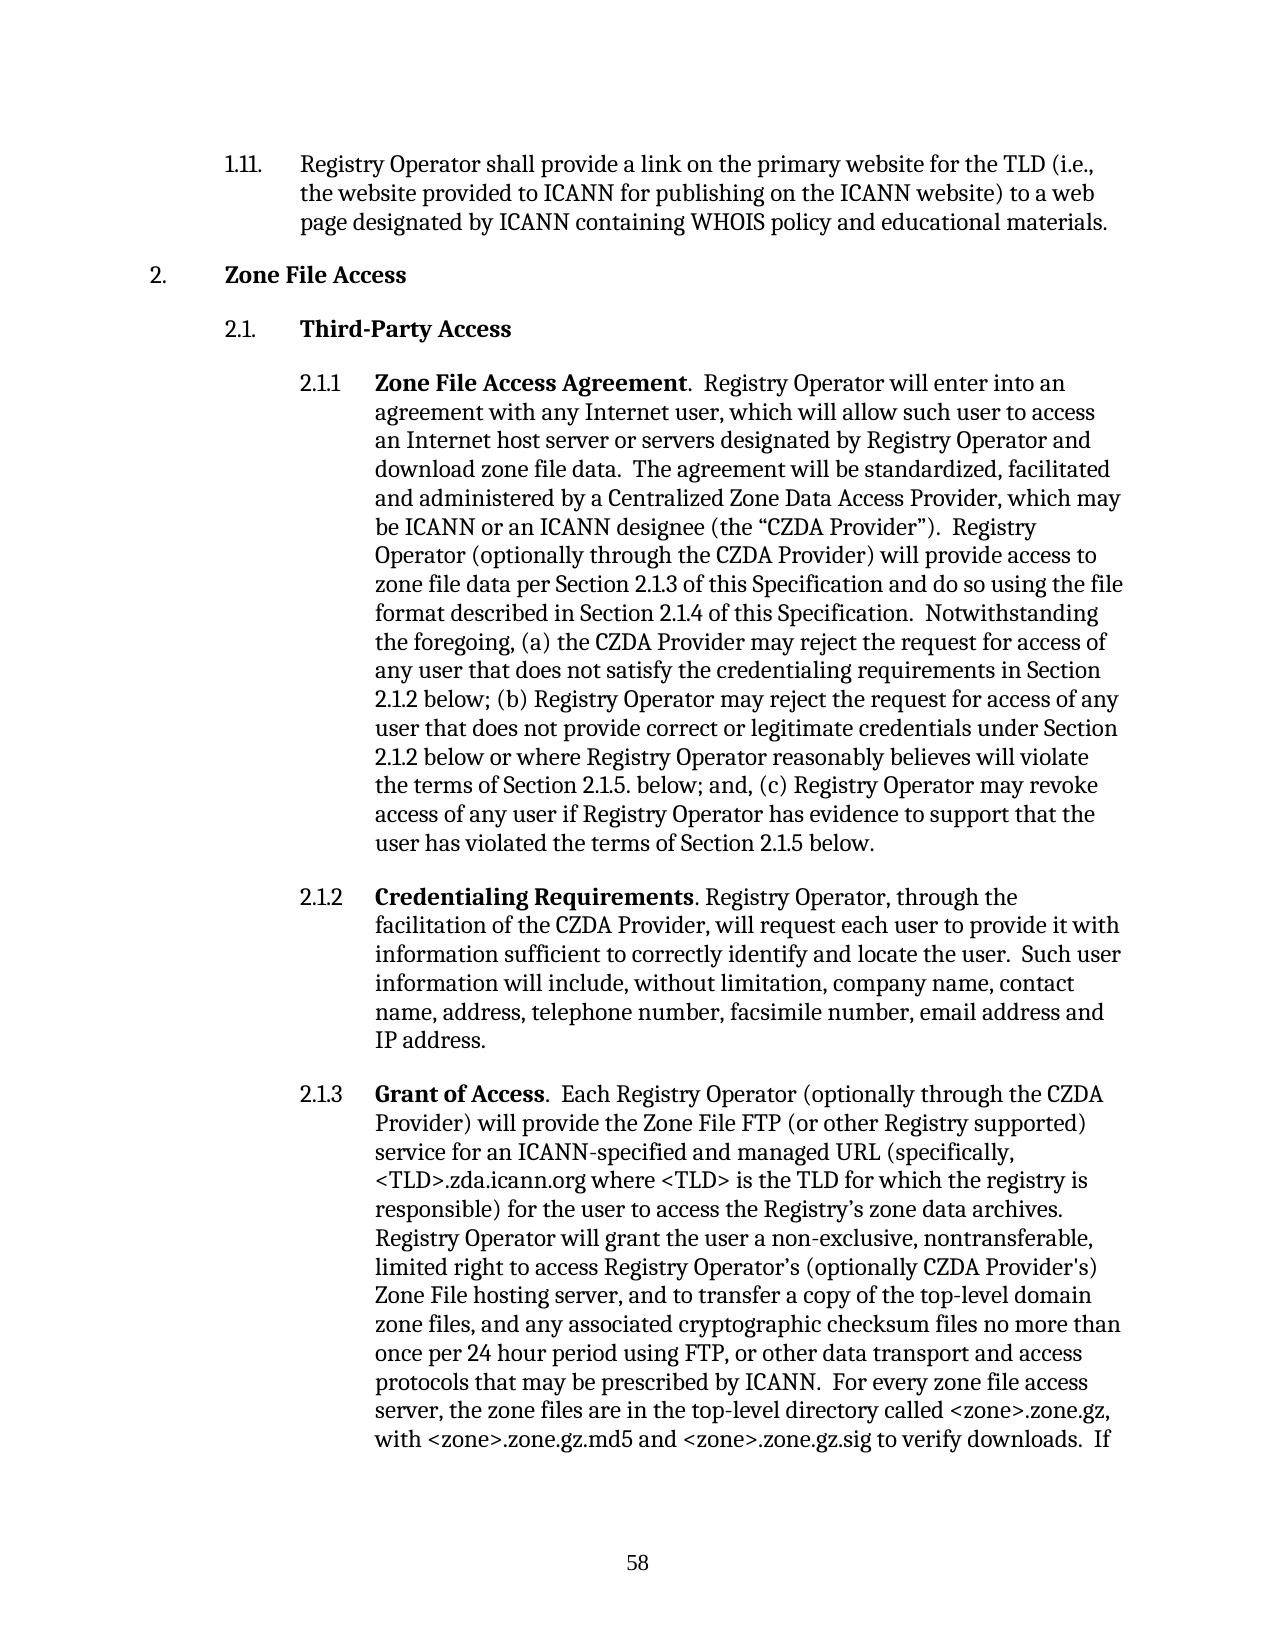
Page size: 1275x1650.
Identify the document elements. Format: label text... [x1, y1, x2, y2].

text Zone File Access [150, 261, 1125, 290]
text Third-Party Access [225, 315, 1125, 344]
text Zone File Access Agreement. Registry Operator will enter into an agreement with any Internet user, which will allow such user to access an Internet host server or servers designated by Registry Operator and download zone file data. The agreement will be standardized, facilitated and administered by a Centralized Zone Data Access Provider, which may be ICANN or an ICANN designee (the “CZDA Provider”). Registry Operator (optionally through the CZDA Provider) will provide access to zone file data per Section 2.1.3 of this Specification and do so using the file format described in Section 2.1.4 of this Specification. Notwithstanding the foregoing, (a) the CZDA Provider may reject the request for access of any user that does not satisfy the credentialing requirements in Section 2.1.2 below; (b) Registry Operator may reject the request for access of any user that does not provide correct or legitimate credentials under Section 2.1.2 below or where Registry Operator reasonably believes will violate the terms of Section 2.1.5. below; and, (c) Registry Operator may revoke access of any user if Registry Operator has evidence to support that the user has violated the terms of Section 2.1.5 below. [300, 369, 1125, 857]
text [300, 1080, 1125, 1454]
text Registry Operator shall provide a link on the primary website for the TLD (i.e., the website provided to ICANN for publishing on the ICANN website) to a web page designated by ICANN containing WHOIS policy and educational materials. [225, 150, 1125, 236]
text Credentialing Requirements. Registry Operator, through the facilitation of the CZDA Provider, will request each user to provide it with information sufficient to correctly identify and locate the user. Such user information will include, without limitation, company name, contact name, address, telephone number, facsimile number, email address and IP address. [300, 882, 1125, 1055]
